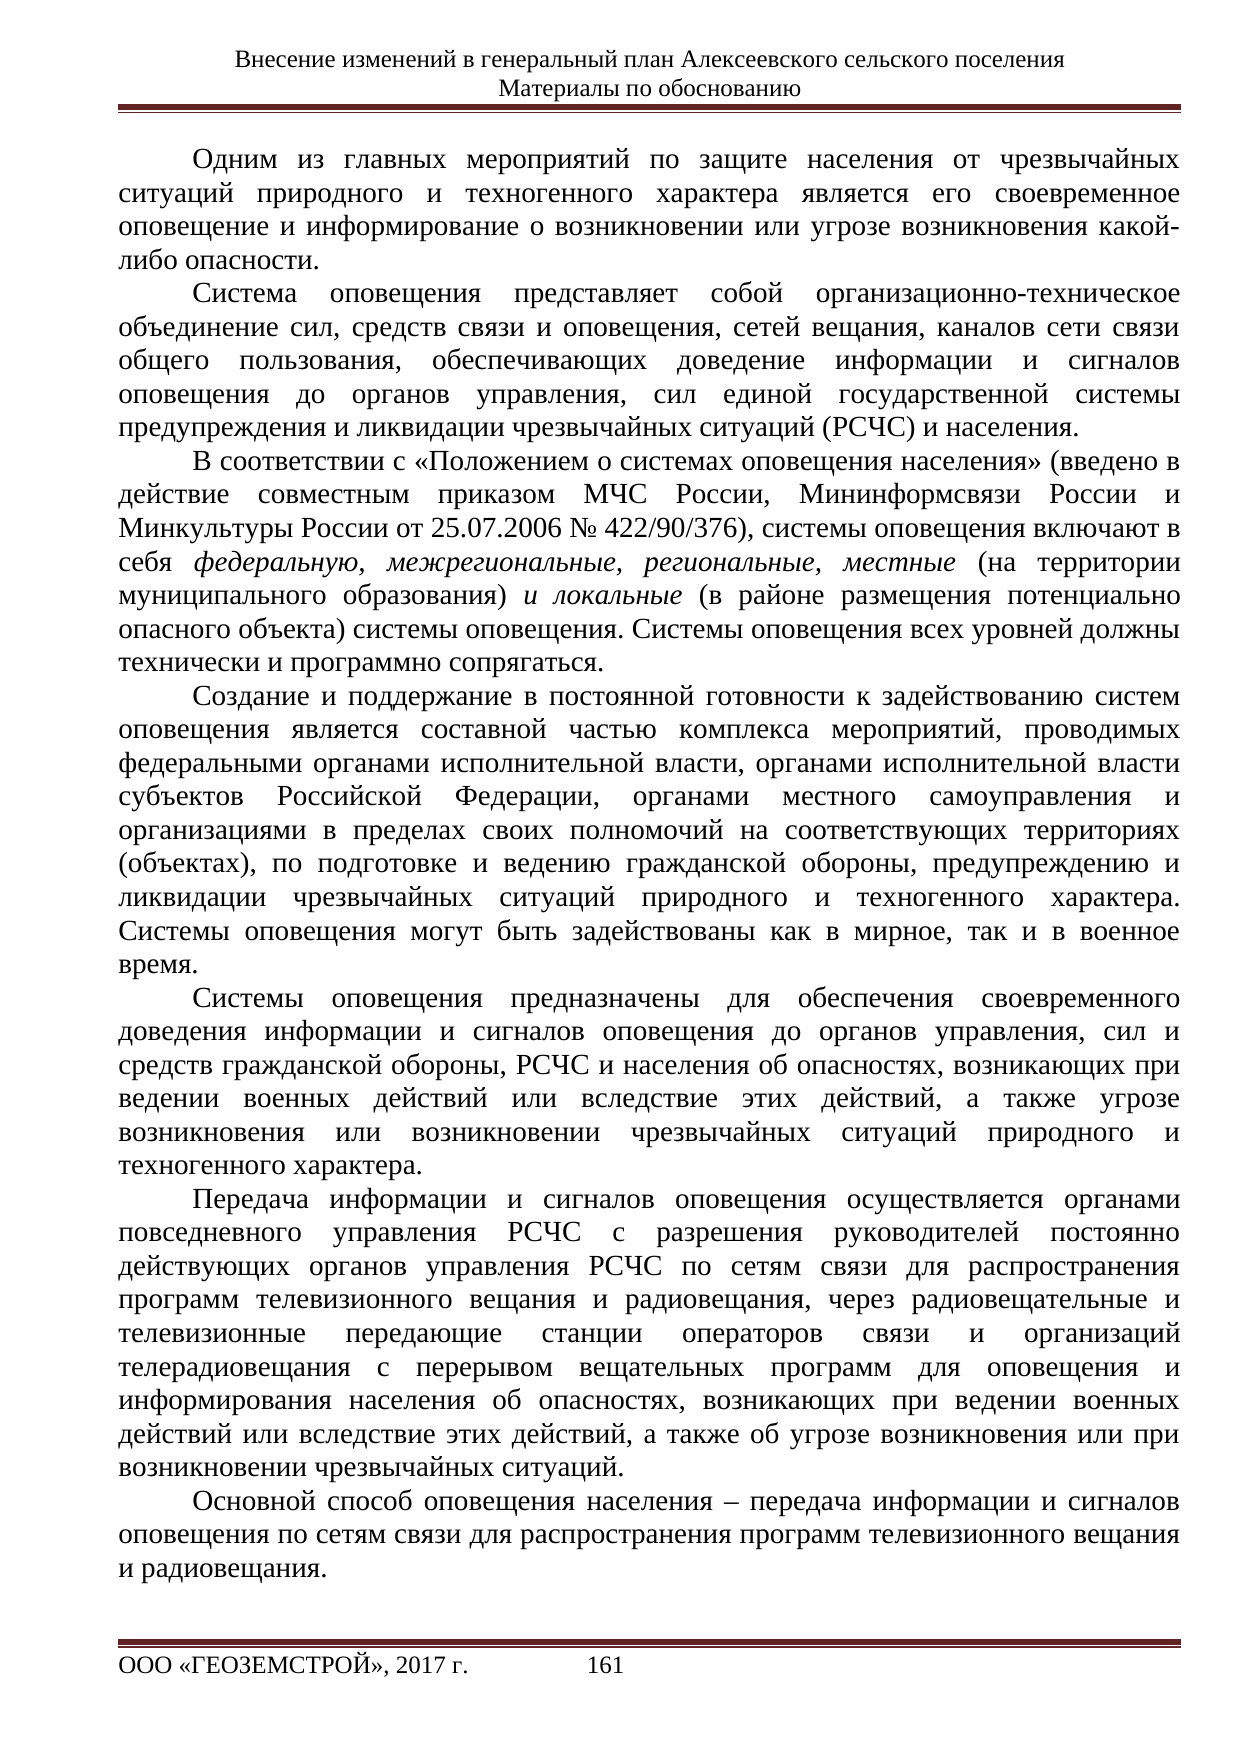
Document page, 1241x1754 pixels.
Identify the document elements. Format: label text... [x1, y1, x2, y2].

text Создание и поддержание в постоянной готовности к задействованию систем оповещения является составной частью комплекса мероприятий, проводимых федеральными органами исполнительной власти, органами исполнительной власти субъектов Российской Федерации, органами местного самоуправления и организациями в пределах своих полномочий на соответствующих территориях (объектах), по подготовке и ведению гражданской обороны, предупреждению и ликвидации чрезвычайных ситуаций природного и техногенного характера. Системы оповещения могут быть задействованы как в мирное, так и в военное время. [118, 678, 1181, 980]
text Одним из главных мероприятий по защите населения от чрезвычайных ситуаций природного и техногенного характера является его своевременное оповещение и информирование о возникновении или угрозе возникновения какой-либо опасности. [118, 141, 1181, 275]
text Система оповещения представляет собой организационно-техническое объединение сил, средств связи и оповещения, сетей вещания, каналов сети связи общего пользования, обеспечивающих доведение информации и сигналов оповещения до органов управления, сил единой государственной системы предупреждения и ликвидации чрезвычайных ситуаций (РСЧС) и населения. [118, 275, 1181, 443]
text В соответствии с «Положением о системах оповещения населения» (введено в действие совместным приказом МЧС России, Мининформсвязи России и Минкультуры России от 25.07.2006 № 422/90/376), системы оповещения включают в себя федеральную, межрегиональные, региональные, местные (на территории муниципального образования) и локальные (в районе размещения потенциально опасного объекта) системы оповещения. Системы оповещения всех уровней должны технически и программно сопрягаться. [118, 443, 1181, 678]
text Основной способ оповещения населения – передача информации и сигналов оповещения по сетям связи для распространения программ телевизионного вещания и радиовещания. [118, 1483, 1181, 1583]
text Передача информации и сигналов оповещения осуществляется органами повседневного управления РСЧС с разрешения руководителей постоянно действующих органов управления РСЧС по сетям связи для распространения программ телевизионного вещания и радиовещания, через радиовещательные и телевизионные передающие станции операторов связи и организаций телерадиовещания с перерывом вещательных программ для оповещения и информирования населения об опасностях, возникающих при ведении военных действий или вследствие этих действий, а также об угрозе возникновения или при возникновении чрезвычайных ситуаций. [118, 1181, 1181, 1483]
text Системы оповещения предназначены для обеспечения своевременного доведения информации и сигналов оповещения до органов управления, сил и средств гражданской обороны, РСЧС и населения об опасностях, возникающих при ведении военных действий или вследствие этих действий, а также угрозе возникновения или возникновении чрезвычайных ситуаций природного и техногенного характера. [118, 980, 1181, 1181]
